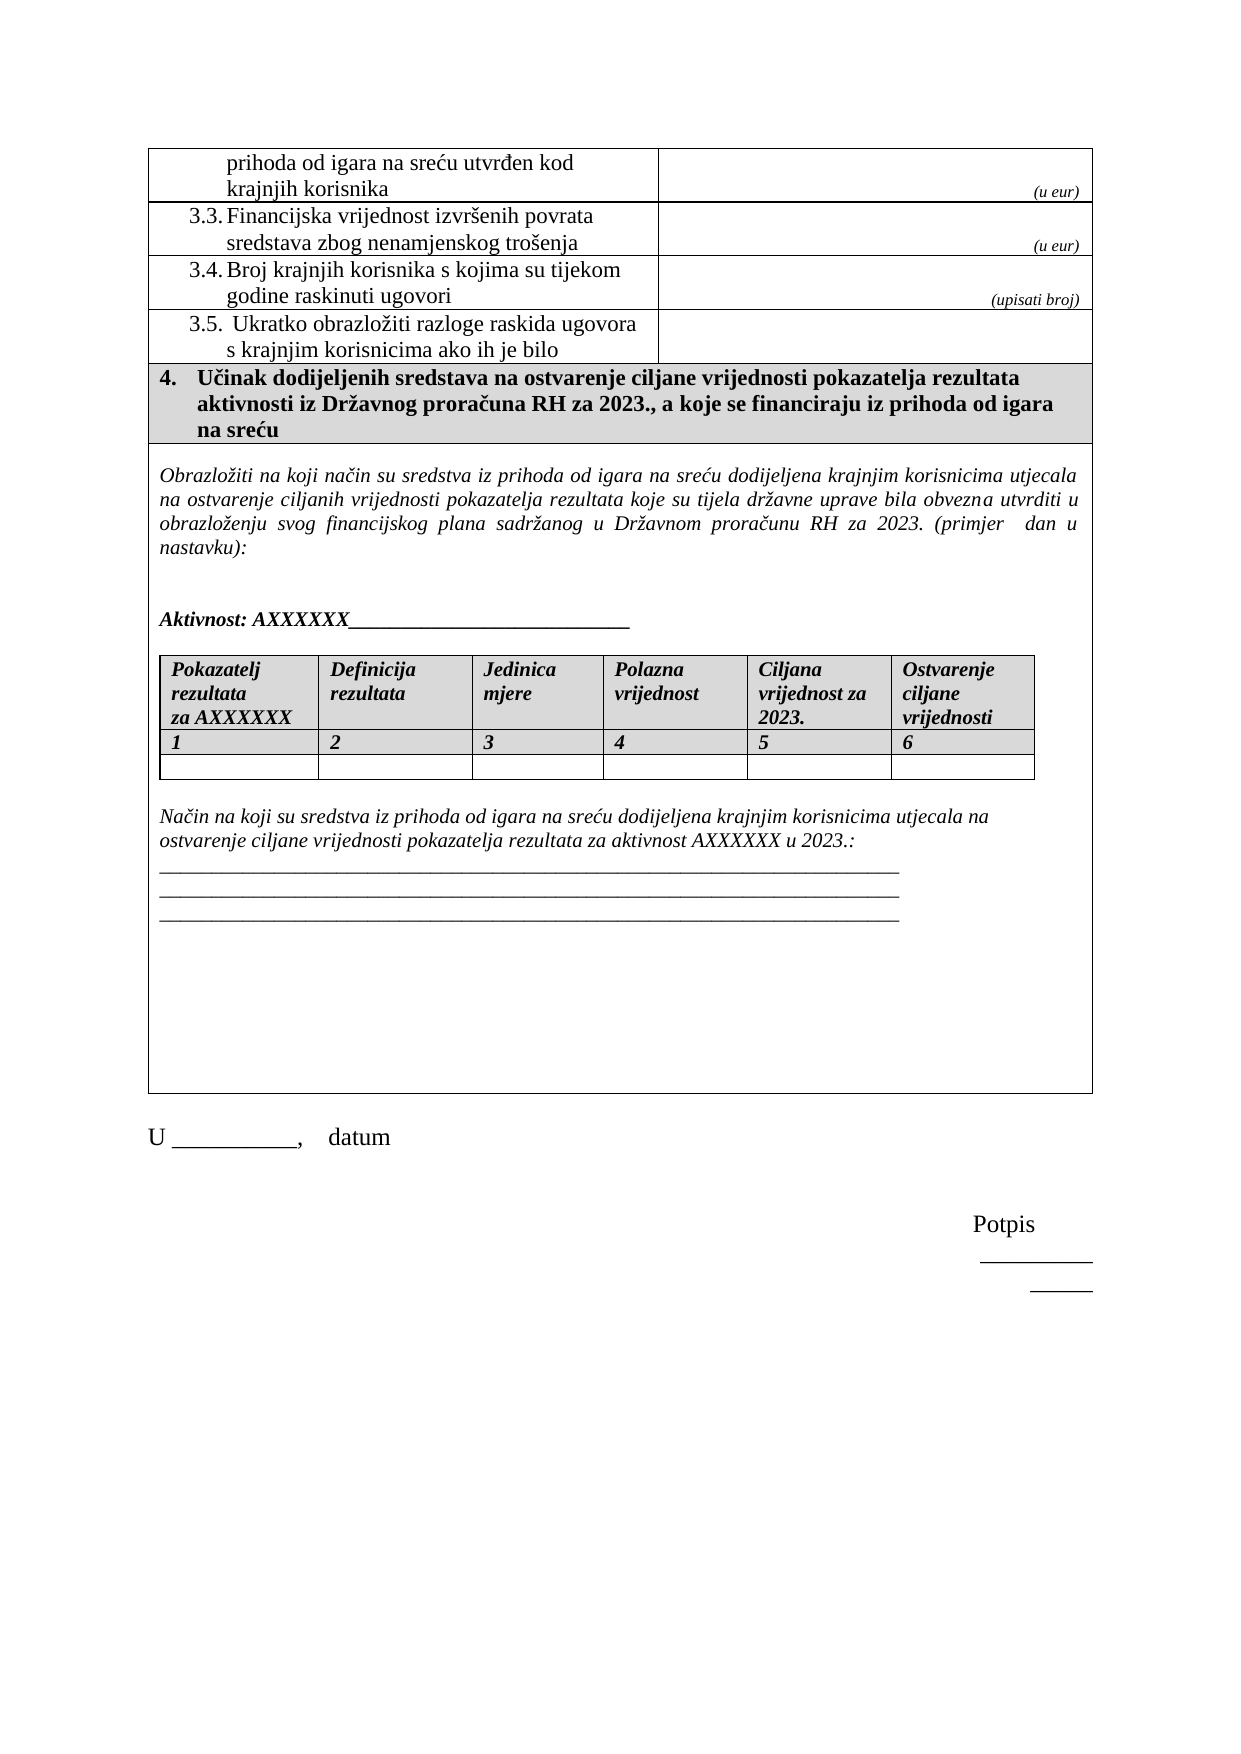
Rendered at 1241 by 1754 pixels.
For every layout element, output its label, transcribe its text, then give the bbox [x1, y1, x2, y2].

table_cell Broj krajnjih korisnika s kojima su tijekom godine raskinuti ugovori [149, 256, 658, 309]
text ______________ [148, 1237, 1093, 1295]
text U __________, datum [148, 1122, 1093, 1151]
table_cell Obrazložiti na koji način su sredstva iz prihoda od igara na sreću dodijeljena krajnjim korisnicima utjecala na ostvarenje ciljanih vrijednosti pokazatelja rezultata koje su tijela državne uprave bila obvezna utvrditi u obrazloženju svog financijskog plana sadržanog u Državnom proračunu RH za 2023. (primjer dan u nastavku): Aktivnost: AXXXXXX___________________________ Način na koji su sredstva iz prihoda od igara na sreću dodijeljena krajnjim korisnicima utjecala na ostvarenje ciljane vrijednosti pokazatelja rezultata za aktivnost AXXXXXX u 2023.: _______________________________________________________________________ _______________________________________________________________________ _______________________________________________________________________ [149, 444, 1092, 1093]
text Potpis [148, 1209, 1093, 1237]
table_cell Financijska vrijednost izvršenih povrata sredstava zbog nenamjenskog trošenja [149, 203, 658, 255]
table_cell Učinak dodijeljenih sredstava na ostvarenje ciljane vrijednosti pokazatelja rezultata aktivnosti iz Državnog proračuna RH za 2023., a koje se financiraju iz prihoda od igara na sreću [149, 364, 1092, 443]
table_cell (u eur) [659, 149, 1092, 201]
table_cell (upisati broj) [659, 256, 1092, 309]
table_cell [659, 310, 1092, 363]
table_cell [149, 149, 658, 201]
table_cell Ukratko obrazložiti razloge raskida ugovora s krajnjim korisnicima ako ih je bilo [149, 310, 658, 363]
table_cell (u eur) [659, 203, 1092, 255]
